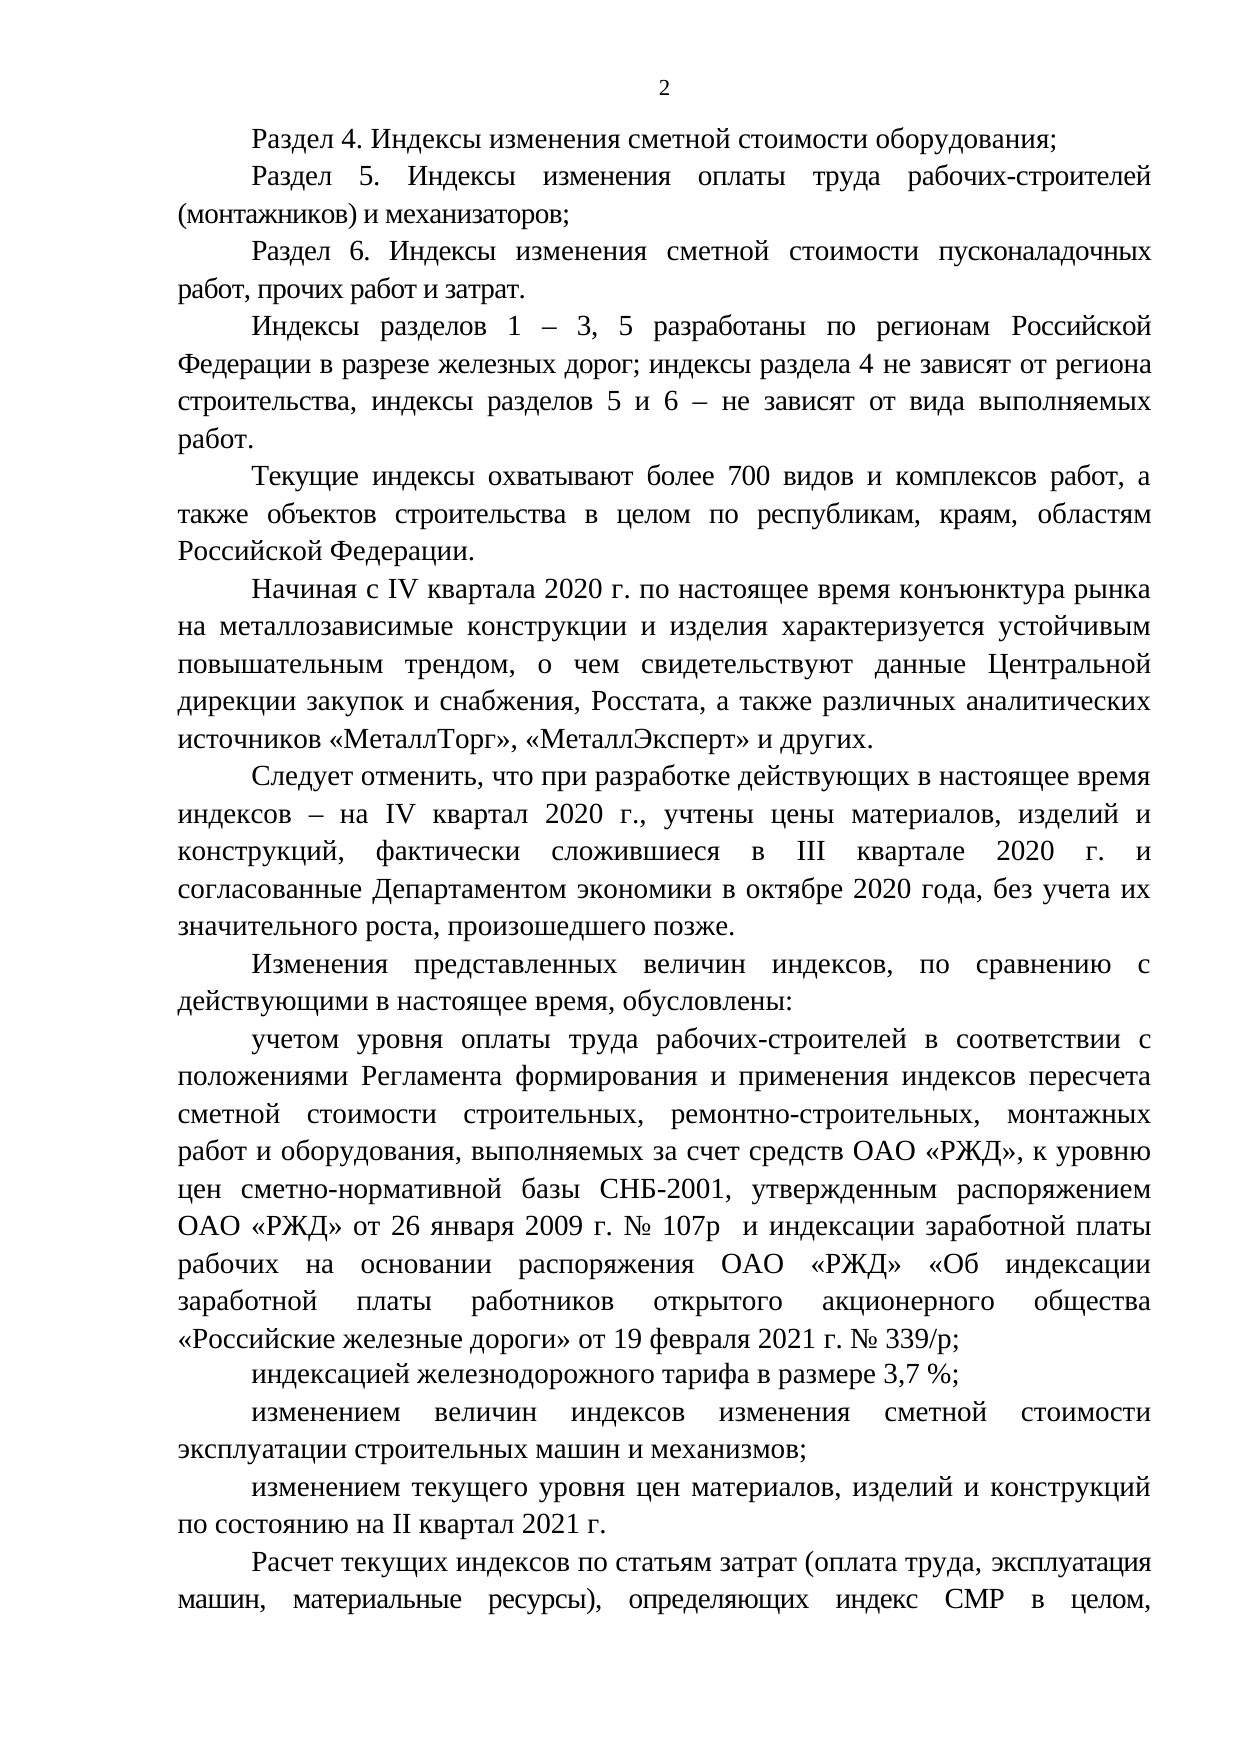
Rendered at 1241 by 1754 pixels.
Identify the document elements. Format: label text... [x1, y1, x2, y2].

text индексацией железнодорожного тарифа в размере 3,7 %; [177, 1356, 1152, 1391]
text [177, 1541, 1152, 1616]
text Раздел 5. Индексы изменения оплаты труда рабочих-строителей (монтажников) и механизаторов; [177, 156, 1152, 231]
text изменением величин индексов изменения сметной стоимости эксплуатации строительных машин и механизмов; [177, 1391, 1152, 1466]
text учетом уровня оплаты труда рабочих-строителей в соответствии с положениями Регламента формирования и применения индексов пересчета сметной стоимости строительных, ремонтно-строительных, монтажных работ и оборудования, выполняемых за счет средств ОАО «РЖД», к уровню цен сметно-нормативной базы СНБ-2001, утвержденным распоряжением ОАО «РЖД» от 26 января 2009 г. № 107р и индексации заработной платы рабочих на основании распоряжения ОАО «РЖД» «Об индексации заработной платы работников открытого акционерного общества «Российские железные дороги» от 19 февраля 2021 г. № 339/р; [177, 1018, 1152, 1356]
text изменением текущего уровня цен материалов, изделий и конструкций по состоянию на II квартал 2021 г. [177, 1466, 1152, 1541]
text Текущие индексы охватывают более 700 видов и комплексов работ, а также объектов строительства в целом по республикам, краям, областям Российской Федерации. [177, 456, 1152, 568]
text Начиная с IV квартала 2020 г. по настоящее время конъюнктура рынка на металлозависимые конструкции и изделия характеризуется устойчивым повышательным трендом, о чем свидетельствуют данные Центральной дирекции закупок и снабжения, Росстата, а также различных аналитических источников «МеталлТорг», «МеталлЭксперт» и других. [177, 568, 1152, 756]
text Следует отменить, что при разработке действующих в настоящее время индексов – на IV квартал 2020 г., учтены цены материалов, изделий и конструкций, фактически сложившиеся в III квартале 2020 г. и согласованные Департаментом экономики в октябре 2020 года, без учета их значительного роста, произошедшего позже. [177, 756, 1152, 943]
text Раздел 4. Индексы изменения сметной стоимости оборудования; [177, 118, 1152, 156]
text Изменения представленных величин индексов, по сравнению с действующими в настоящее время, обусловлены: [177, 943, 1152, 1018]
text Раздел 6. Индексы изменения сметной стоимости пусконаладочных работ, прочих работ и затрат. [177, 231, 1152, 306]
text Индексы разделов 1 – 3, 5 разработаны по регионам Российской Федерации в разрезе железных дорог; индексы раздела 4 не зависят от региона строительства, индексы разделов 5 и 6 – не зависят от вида выполняемых работ. [177, 306, 1152, 456]
